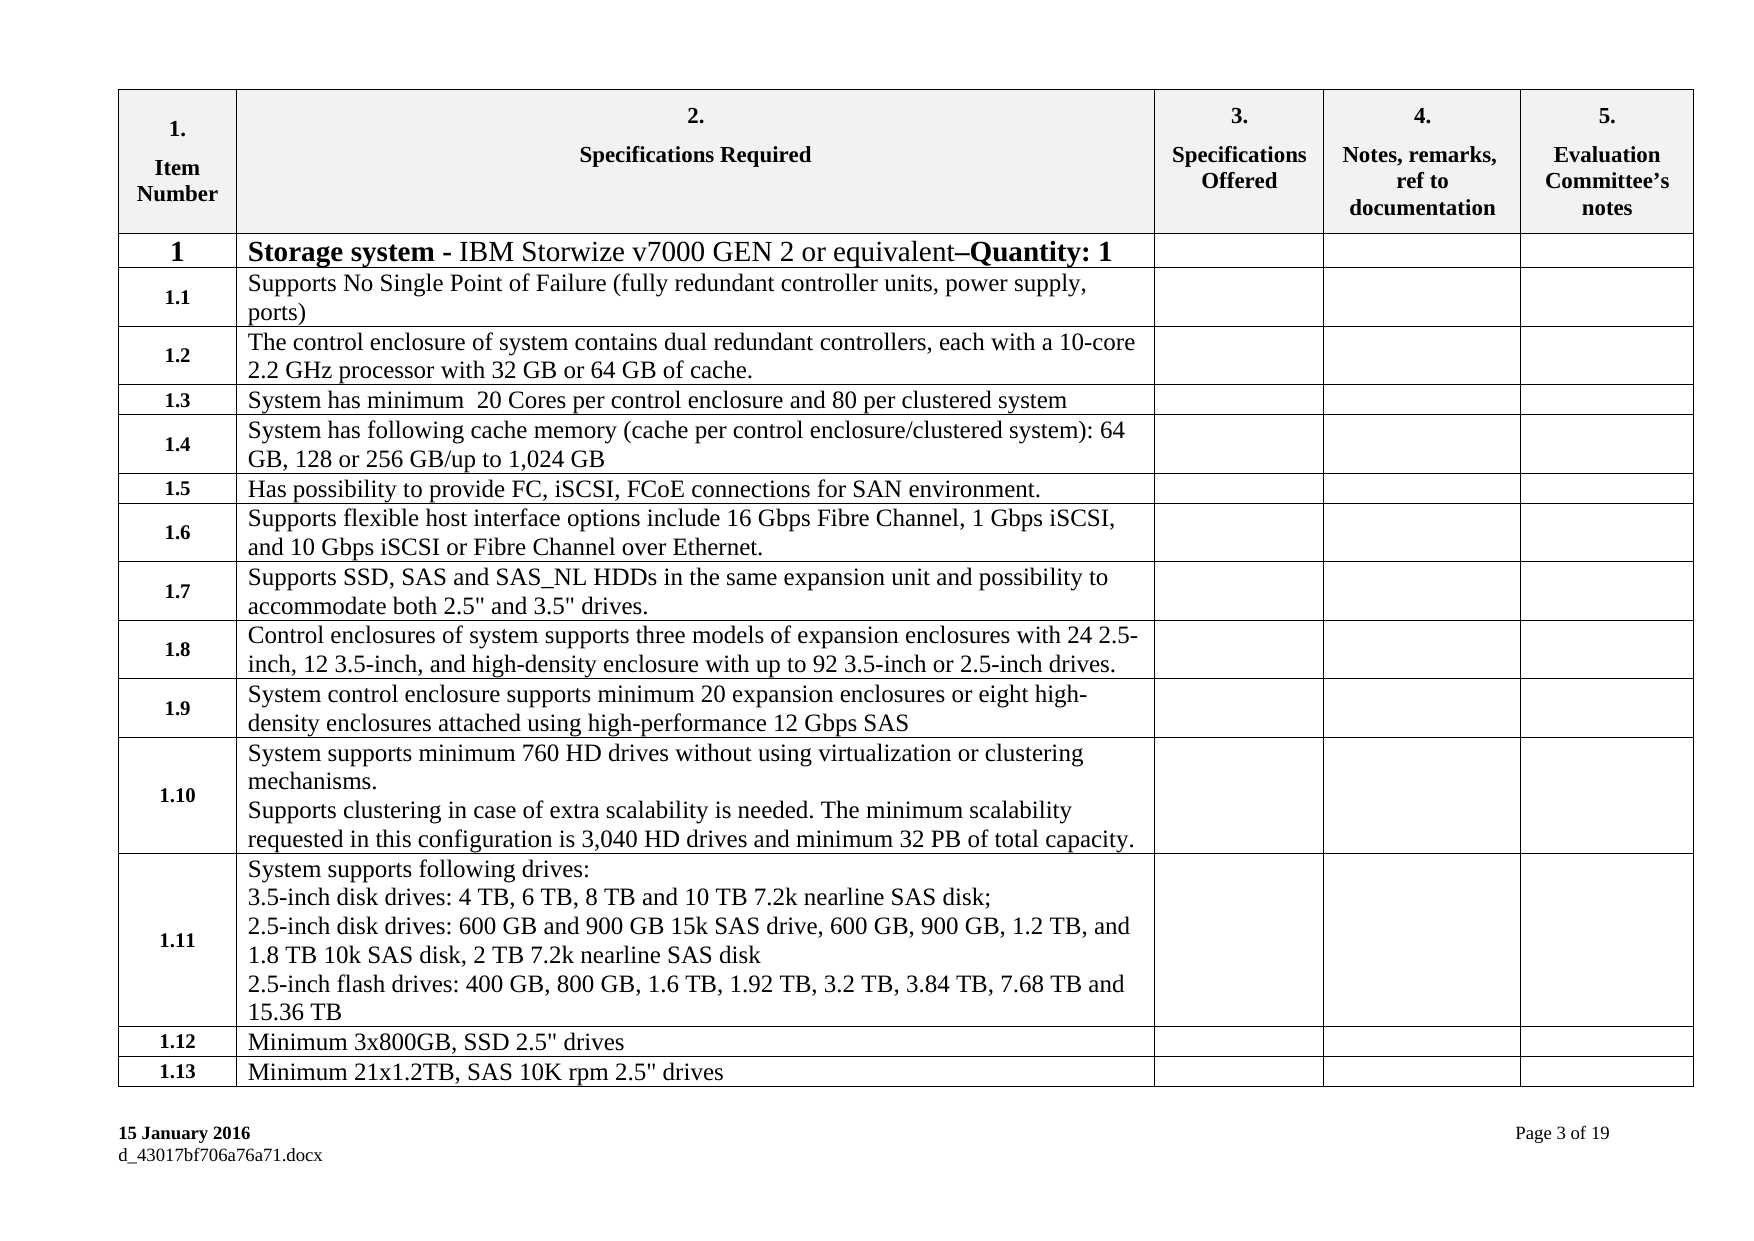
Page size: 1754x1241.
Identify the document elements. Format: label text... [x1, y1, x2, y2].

table_cell [1521, 234, 1693, 267]
table_cell [1155, 738, 1323, 853]
table_cell System has following cache memory (cache per control enclosure/clustered system): 64 GB, 128 or 256 GB/up to 1,024 GB [237, 415, 1154, 473]
table_cell [1521, 562, 1693, 619]
table_cell 1.8 [119, 621, 236, 678]
table_header 1. Item Number [119, 90, 236, 233]
table_cell 1.9 [119, 679, 236, 737]
table_cell System supports minimum 760 HD drives without using virtualization or clustering mechanisms. Supports clustering in case of extra scalability is needed. The minimum scalability requested in this configuration is 3,040 HD drives and minimum 32 PB of total capacity. [237, 738, 1154, 853]
table_cell [1324, 738, 1520, 853]
table_cell Supports flexible host interface options include 16 Gbps Fibre Channel, 1 Gbps iSCSI, and 10 Gbps iSCSI or Fibre Channel over Ethernet. [237, 504, 1154, 561]
table_cell 1.10 [119, 738, 236, 853]
table_cell Supports No Single Point of Failure (fully redundant controller units, power supply, ports) [237, 268, 1154, 326]
table_cell [1521, 854, 1693, 1026]
table_cell Minimum 21x1.2TB, SAS 10K rpm 2.5" drives [237, 1057, 1154, 1086]
table_cell 1.7 [119, 562, 236, 619]
table_cell [1324, 234, 1520, 267]
table_cell [1521, 1027, 1693, 1056]
table_cell [1155, 1027, 1323, 1056]
table_cell [1155, 234, 1323, 267]
table_cell Control enclosures of system supports three models of expansion enclosures with 24 2.5-inch, 12 3.5-inch, and high-density enclosure with up to 92 3.5-inch or 2.5-inch drives. [237, 621, 1154, 678]
table_cell 1 [119, 234, 236, 267]
table_cell Minimum 3x800GB, SSD 2.5" drives [237, 1027, 1154, 1056]
table_cell [1521, 268, 1693, 326]
table_header 3. SpecificationsOffered [1155, 90, 1323, 233]
table_cell [1155, 621, 1323, 678]
table_cell The control enclosure of system contains dual redundant controllers, each with a 10-core 2.2 GHz processor with 32 GB or 64 GB of cache. [237, 327, 1154, 384]
table_cell [1521, 504, 1693, 561]
table_cell [1324, 474, 1520, 502]
table_cell [1155, 1057, 1323, 1086]
table_cell [1155, 504, 1323, 561]
table_cell [1155, 385, 1323, 414]
table_cell [1521, 415, 1693, 473]
table_cell [1521, 327, 1693, 384]
table_cell 1.13 [119, 1057, 236, 1086]
table_cell 1.11 [119, 854, 236, 1026]
table_cell [1155, 679, 1323, 737]
table_cell [1324, 385, 1520, 414]
table_cell Has possibility to provide FC, iSCSI, FCoE connections for SAN environment. [237, 474, 1154, 502]
table_cell 1.1 [119, 268, 236, 326]
table_cell [1324, 854, 1520, 1026]
table_cell [1324, 504, 1520, 561]
table_cell [1324, 415, 1520, 473]
table_cell [1155, 854, 1323, 1026]
table_cell [1521, 474, 1693, 502]
table_header 4. Notes, remarks, ref to documentation [1324, 90, 1520, 233]
table_cell [1155, 327, 1323, 384]
table_header 2. Specifications Required [237, 90, 1154, 233]
table_cell 1.6 [119, 504, 236, 561]
table_cell [1324, 268, 1520, 326]
table_cell [1521, 738, 1693, 853]
table_cell [1521, 1057, 1693, 1086]
table_cell System control enclosure supports minimum 20 expansion enclosures or eight high-density enclosures attached using high-performance 12 Gbps SAS [237, 679, 1154, 737]
table_cell [1521, 679, 1693, 737]
table_cell Supports SSD, SAS and SAS_NL HDDs in the same expansion unit and possibility to accommodate both 2.5" and 3.5" drives. [237, 562, 1154, 619]
table_header 5. Evaluation Committee’s notes [1521, 90, 1693, 233]
table_cell System has minimum 20 Cores per control enclosure and 80 per clustered system [237, 385, 1154, 414]
table_cell 1.3 [119, 385, 236, 414]
table_cell [1324, 679, 1520, 737]
table_cell Storage system - IBM Storwize v7000 GEN 2 or equivalent–Quantity: 1 [237, 234, 1154, 267]
table_cell 1.4 [119, 415, 236, 473]
table_cell [1521, 385, 1693, 414]
table_cell [1521, 621, 1693, 678]
table_cell 1.12 [119, 1027, 236, 1056]
table_cell [1324, 562, 1520, 619]
table_cell [1155, 268, 1323, 326]
table_cell [1324, 621, 1520, 678]
table_cell [1324, 327, 1520, 384]
table_cell [1324, 1057, 1520, 1086]
table_cell [1155, 562, 1323, 619]
table_cell 1.2 [119, 327, 236, 384]
table_cell [1155, 415, 1323, 473]
table_cell 1.5 [119, 474, 236, 502]
table_cell System supports following drives: 3.5-inch disk drives: 4 TB, 6 TB, 8 TB and 10 TB 7.2k nearline SAS disk; 2.5-inch disk drives: 600 GB and 900 GB 15k SAS drive, 600 GB, 900 GB, 1.2 TB, and 1.8 TB 10k SAS disk, 2 TB 7.2k nearline SAS disk 2.5-inch flash drives: 400 GB, 800 GB, 1.6 TB, 1.92 TB, 3.2 TB, 3.84 TB, 7.68 TB and 15.36 TB [237, 854, 1154, 1026]
table_cell [1155, 474, 1323, 502]
table_cell [1324, 1027, 1520, 1056]
